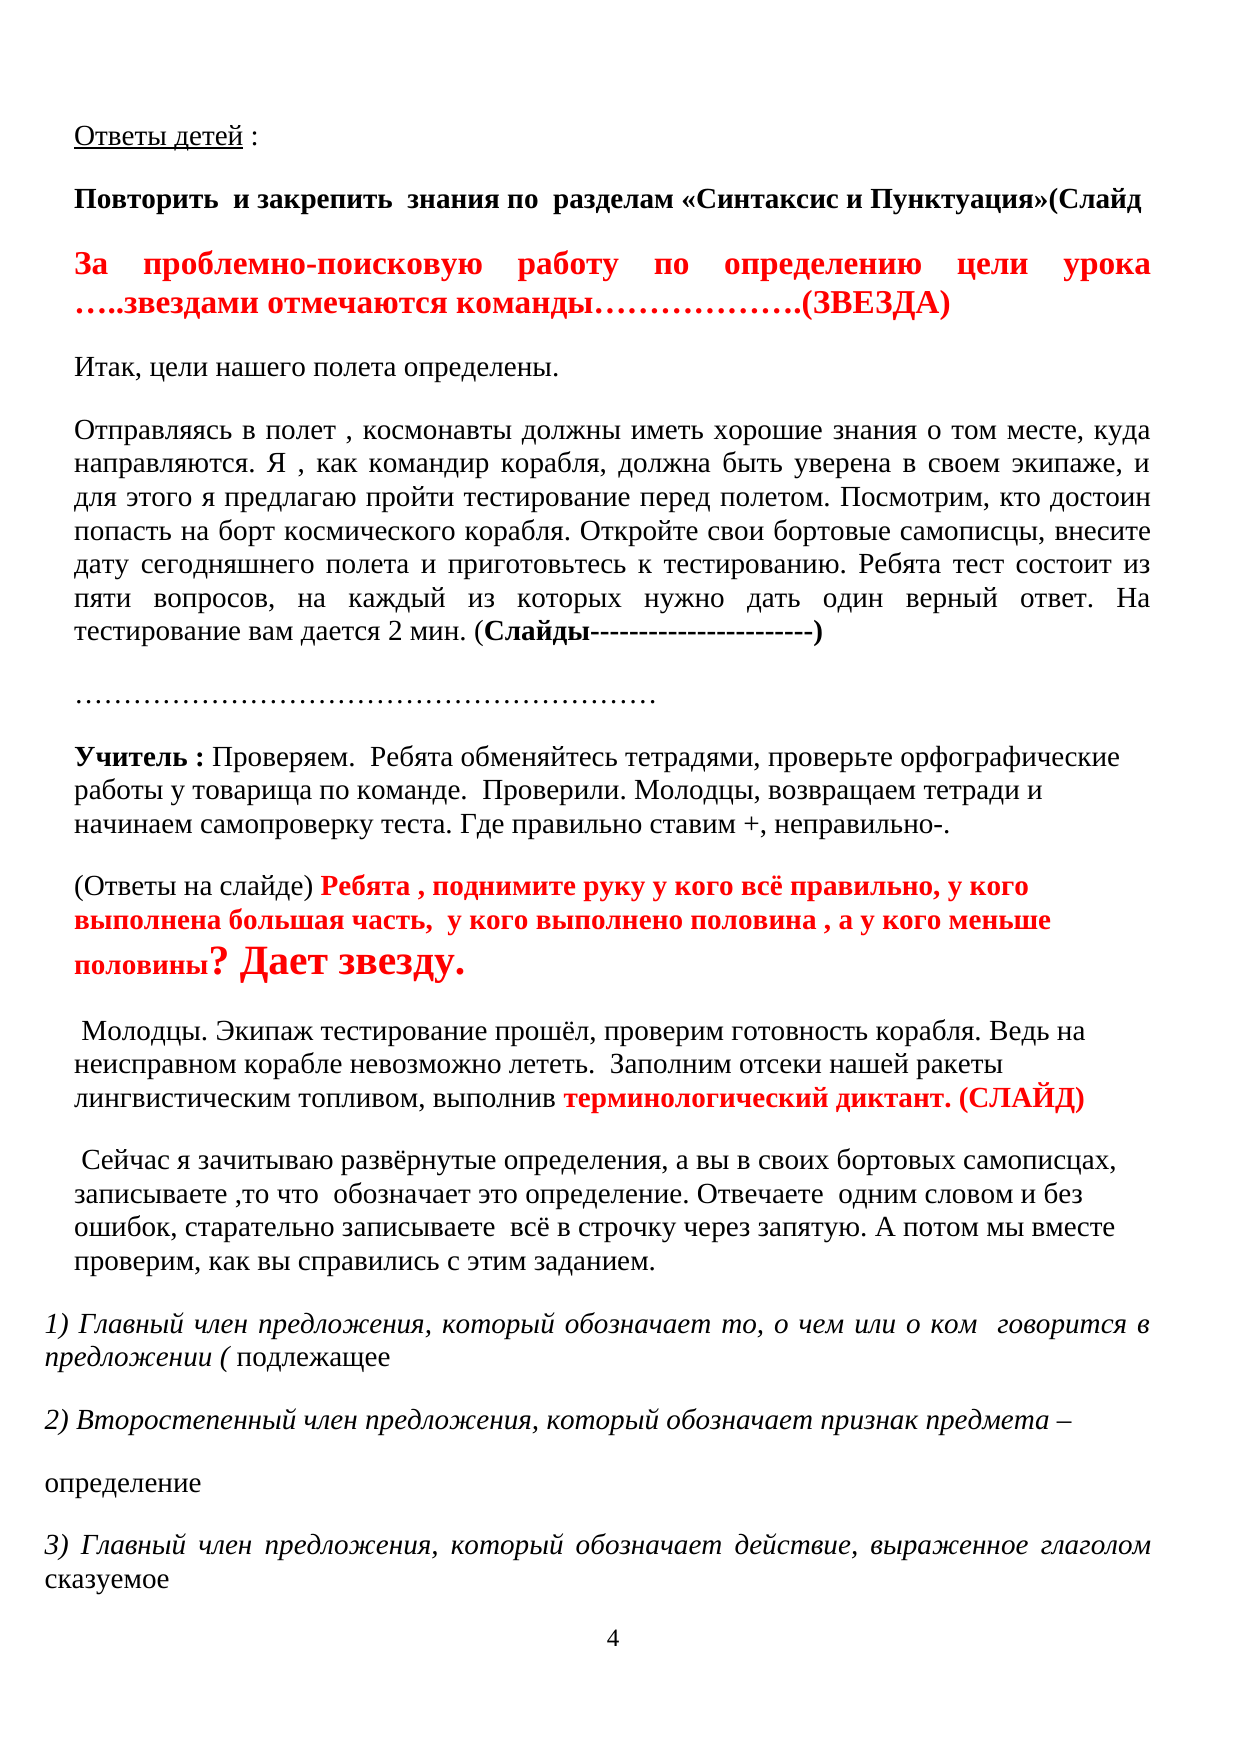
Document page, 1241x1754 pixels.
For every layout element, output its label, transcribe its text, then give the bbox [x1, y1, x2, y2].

text 1) Главный член предложения, который обозначает то, о чем или о ком говорится в предложении ( подлежащее [44, 1306, 1152, 1373]
text Учитель : Проверяем. Ребята обменяйтесь тетрадями, проверьте орфографические работы у товарища по команде. Проверили. Молодцы, возвращаем тетради и начинаем самопроверку теста. Где правильно ставим +, неправильно-. [74, 739, 1152, 839]
text Молодцы. Экипаж тестирование прошёл, проверим готовность корабля. Ведь на неисправном корабле невозможно лететь. Заполним отсеки нашей ракеты лингвистическим топливом, выполнив терминологический диктант. (СЛАЙД) [74, 1013, 1152, 1113]
text 3) Главный член предложения, который обозначает действие, выраженное глаголом сказуемое [44, 1527, 1152, 1594]
text …………………………………………………… [74, 676, 1152, 709]
text (Ответы на слайде) Ребята , поднимите руку у кого всё правильно, у кого выполнена большая часть, у кого выполнено половина , а у кого меньше половины? Дает звезду. [74, 868, 1152, 983]
text Повторить и закрепить знания по разделам «Синтаксис и Пунктуация»(Слайд [74, 181, 1152, 214]
text За проблемно-поисковую работу по определению цели урока …..звездами отмечаются команды……………….(ЗВЕЗДА) [74, 243, 1152, 320]
text определение [44, 1465, 1152, 1498]
text 2) Второстепенный член предложения, который обозначает признак предмета – [44, 1402, 1152, 1436]
text Ответы детей : [74, 118, 1152, 152]
text Итак, цели нашего полета определены. [74, 349, 1152, 383]
text Отправляясь в полет , космонавты должны иметь хорошие знания о том месте, куда направляются. Я , как командир корабля, должна быть уверена в своем экипаже, и для этого я предлагаю пройти тестирование перед полетом. Посмотрим, кто достоин попасть на борт космического корабля. Откройте свои бортовые самописцы, внесите дату сегодняшнего полета и приготовьтесь к тестированию. Ребята тест состоит из пяти вопросов, на каждый из которых нужно дать один верный ответ. На тестирование вам дается 2 мин. (Слайды-----------------------) [74, 412, 1152, 647]
text Сейчас я зачитываю развёрнутые определения, а вы в своих бортовых самописцах, записываете ,то что обозначает это определение. Отвечаете одним словом и без ошибок, старательно записываете всё в строчку через запятую. А потом мы вместе проверим, как вы справились с этим заданием. [74, 1142, 1152, 1277]
